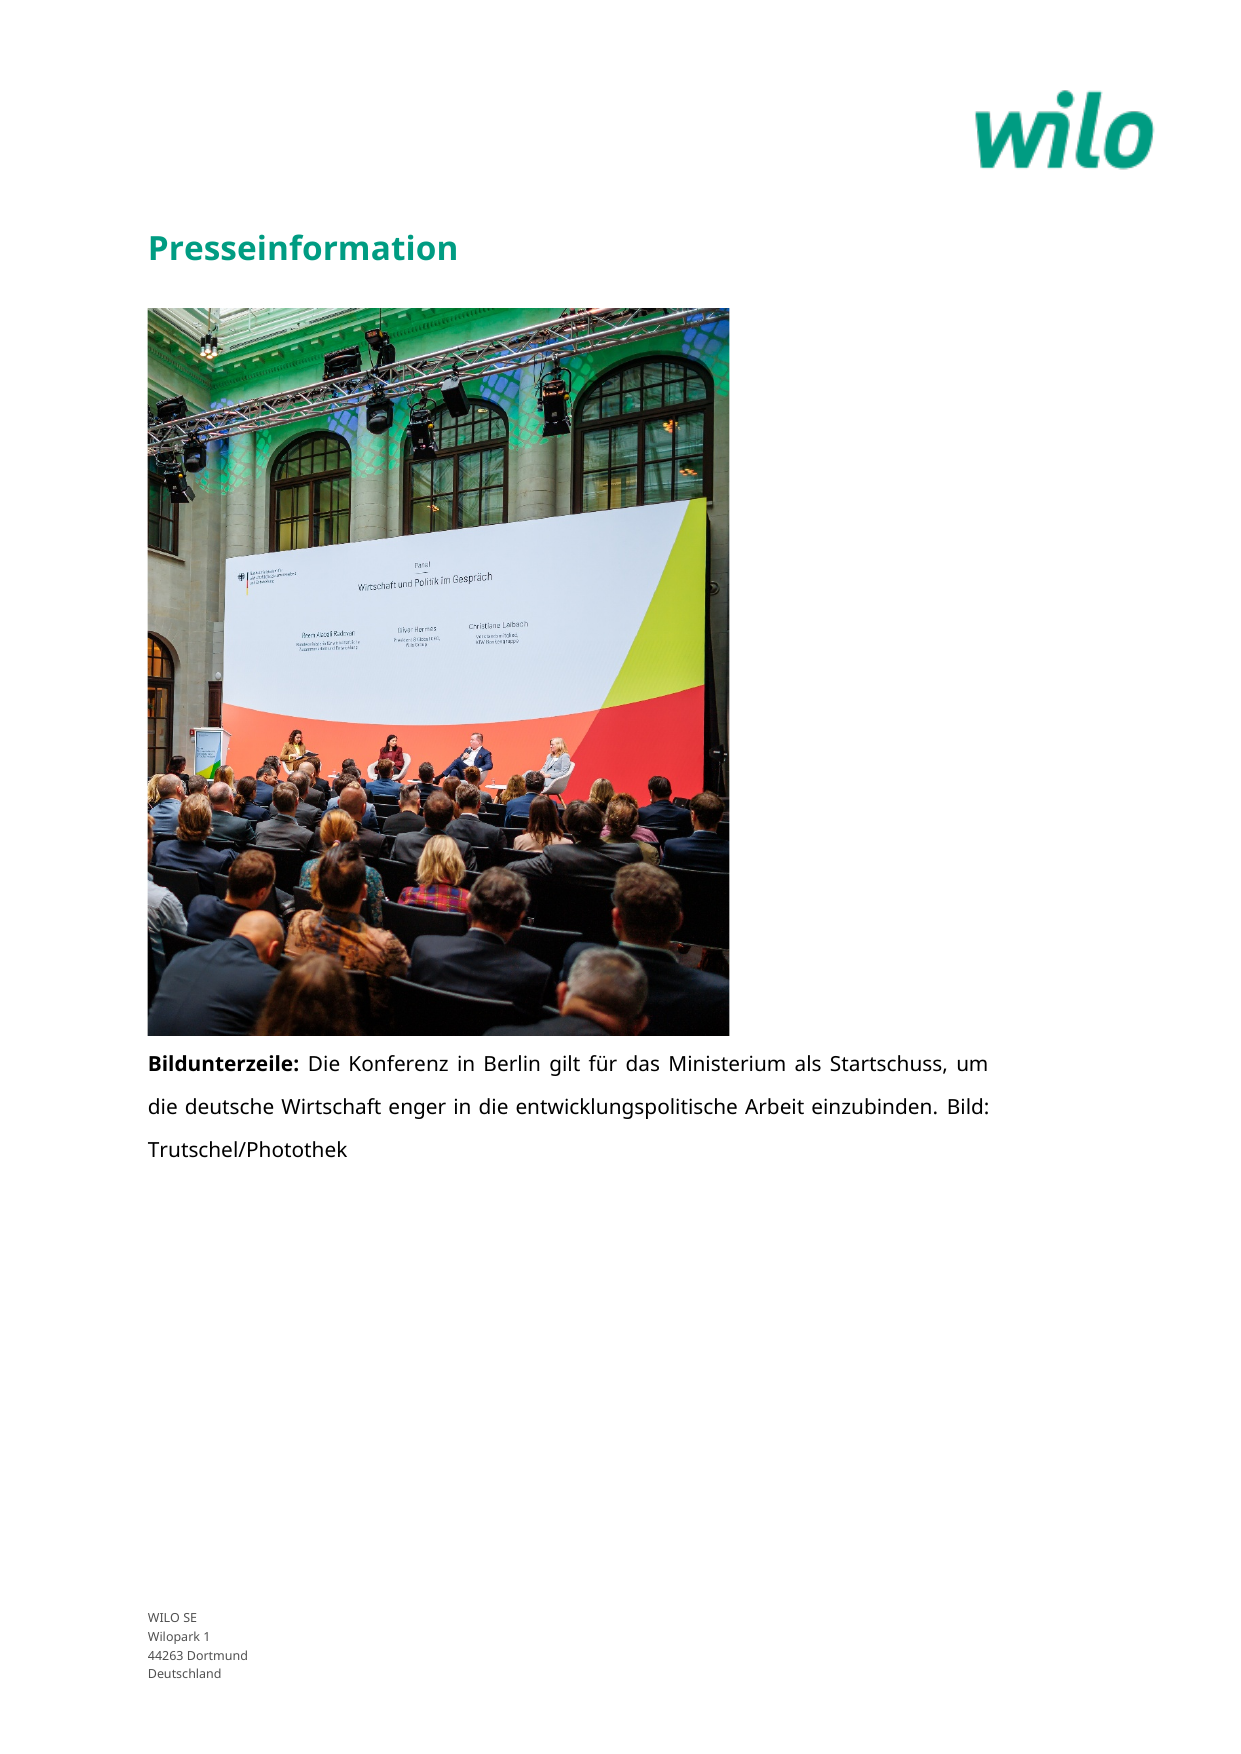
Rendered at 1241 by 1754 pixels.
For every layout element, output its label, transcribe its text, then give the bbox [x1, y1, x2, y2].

text Bildunterzeile: Die Konferenz in Berlin gilt für das Ministerium als Startschuss, um die deutsche Wirtschaft enger in die entwicklungspolitische Arbeit einzubinden. Bild: Trutschel/Photothek [148, 1049, 989, 1163]
picture [147, 308, 730, 1036]
